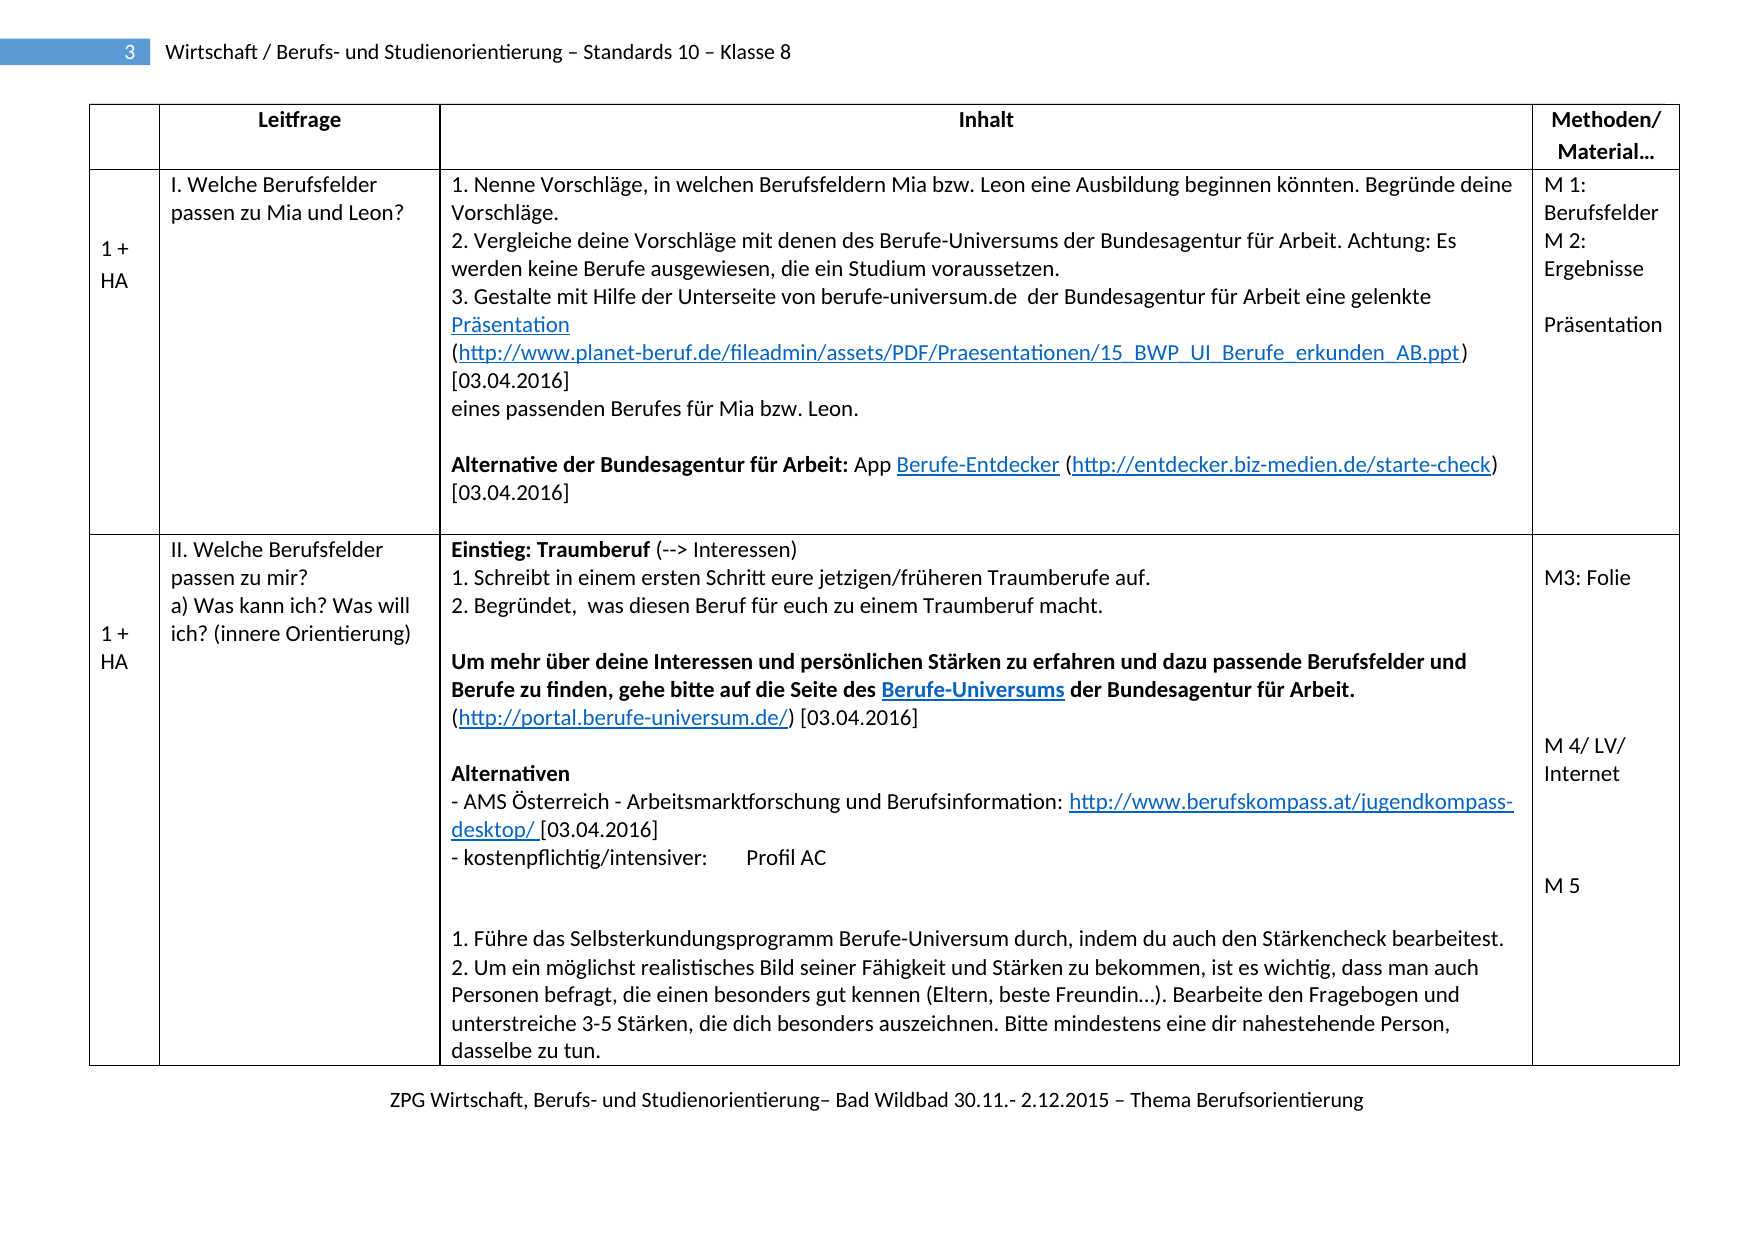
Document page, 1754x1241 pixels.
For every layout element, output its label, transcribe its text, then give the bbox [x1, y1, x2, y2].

table_cell II. Welche Berufsfelder passen zu mir? a) Was kann ich? Was will ich? (innere Orientierung) [160, 535, 439, 1065]
table_header [90, 105, 159, 169]
table_cell M3: Folie M 4/ LV/ Internet M 5 [1533, 535, 1679, 1065]
table_header Leitfrage [160, 105, 439, 169]
table_cell 1 + HA [90, 170, 159, 534]
table_header Methoden/ Material… [1533, 105, 1679, 169]
table_header Inhalt [441, 105, 1532, 169]
table_cell M 1: Berufsfelder M 2: Ergebnisse Präsentation [1533, 170, 1679, 534]
table_cell 1 + HA [90, 535, 159, 1065]
table_cell 1. Nenne Vorschläge, in welchen Berufsfeldern Mia bzw. Leon eine Ausbildung beginnen könnten. Begründe deine Vorschläge. 2. Vergleiche deine Vorschläge mit denen des Berufe-Universums der Bundesagentur für Arbeit. Achtung: Es werden keine Berufe ausgewiesen, die ein Studium voraussetzen. 3. Gestalte mit Hilfe der Unterseite von berufe-universum.de der Bundesagentur für Arbeit eine gelenkte Präsentation (http://www.planet-beruf.de/fileadmin/assets/PDF/Praesentationen/15_BWP_UI_Berufe_erkunden_AB.ppt) [03.04.2016] eines passenden Berufes für Mia bzw. Leon. Alternative der Bundesagentur für Arbeit: App Berufe-Entdecker (http://entdecker.biz-medien.de/starte-check) [03.04.2016] [441, 170, 1532, 534]
table_cell I. Welche Berufsfelder passen zu Mia und Leon? [160, 170, 439, 534]
table_cell Einstieg: Traumberuf (--> Interessen) 1. Schreibt in einem ersten Schritt eure jetzigen/früheren Traumberufe auf. 2. Begründet, was diesen Beruf für euch zu einem Traumberuf macht. Um mehr über deine Interessen und persönlichen Stärken zu erfahren und dazu passende Berufsfelder und Berufe zu finden, gehe bitte auf die Seite des Berufe-Universums der Bundesagentur für Arbeit. (http://portal.berufe-universum.de/) [03.04.2016] Alternativen - AMS Österreich - Arbeitsmarktforschung und Berufsinformation: http://www.berufskompass.at/jugendkompass-desktop/ [03.04.2016] - kostenpflichtig/intensiver: Profil AC 1. Führe das Selbsterkundungsprogramm Berufe-Universum durch, indem du auch den Stärkencheck bearbeitest. 2. Um ein möglichst realistisches Bild seiner Fähigkeit und Stärken zu bekommen, ist es wichtig, dass man auch Personen befragt, die einen besonders gut kennen (Eltern, beste Freundin…). Bearbeite den Fragebogen und unterstreiche 3-5 Stärken, die dich besonders auszeichnen. Bitte mindestens eine dir nahestehende Person, dasselbe zu tun. [441, 535, 1532, 1065]
